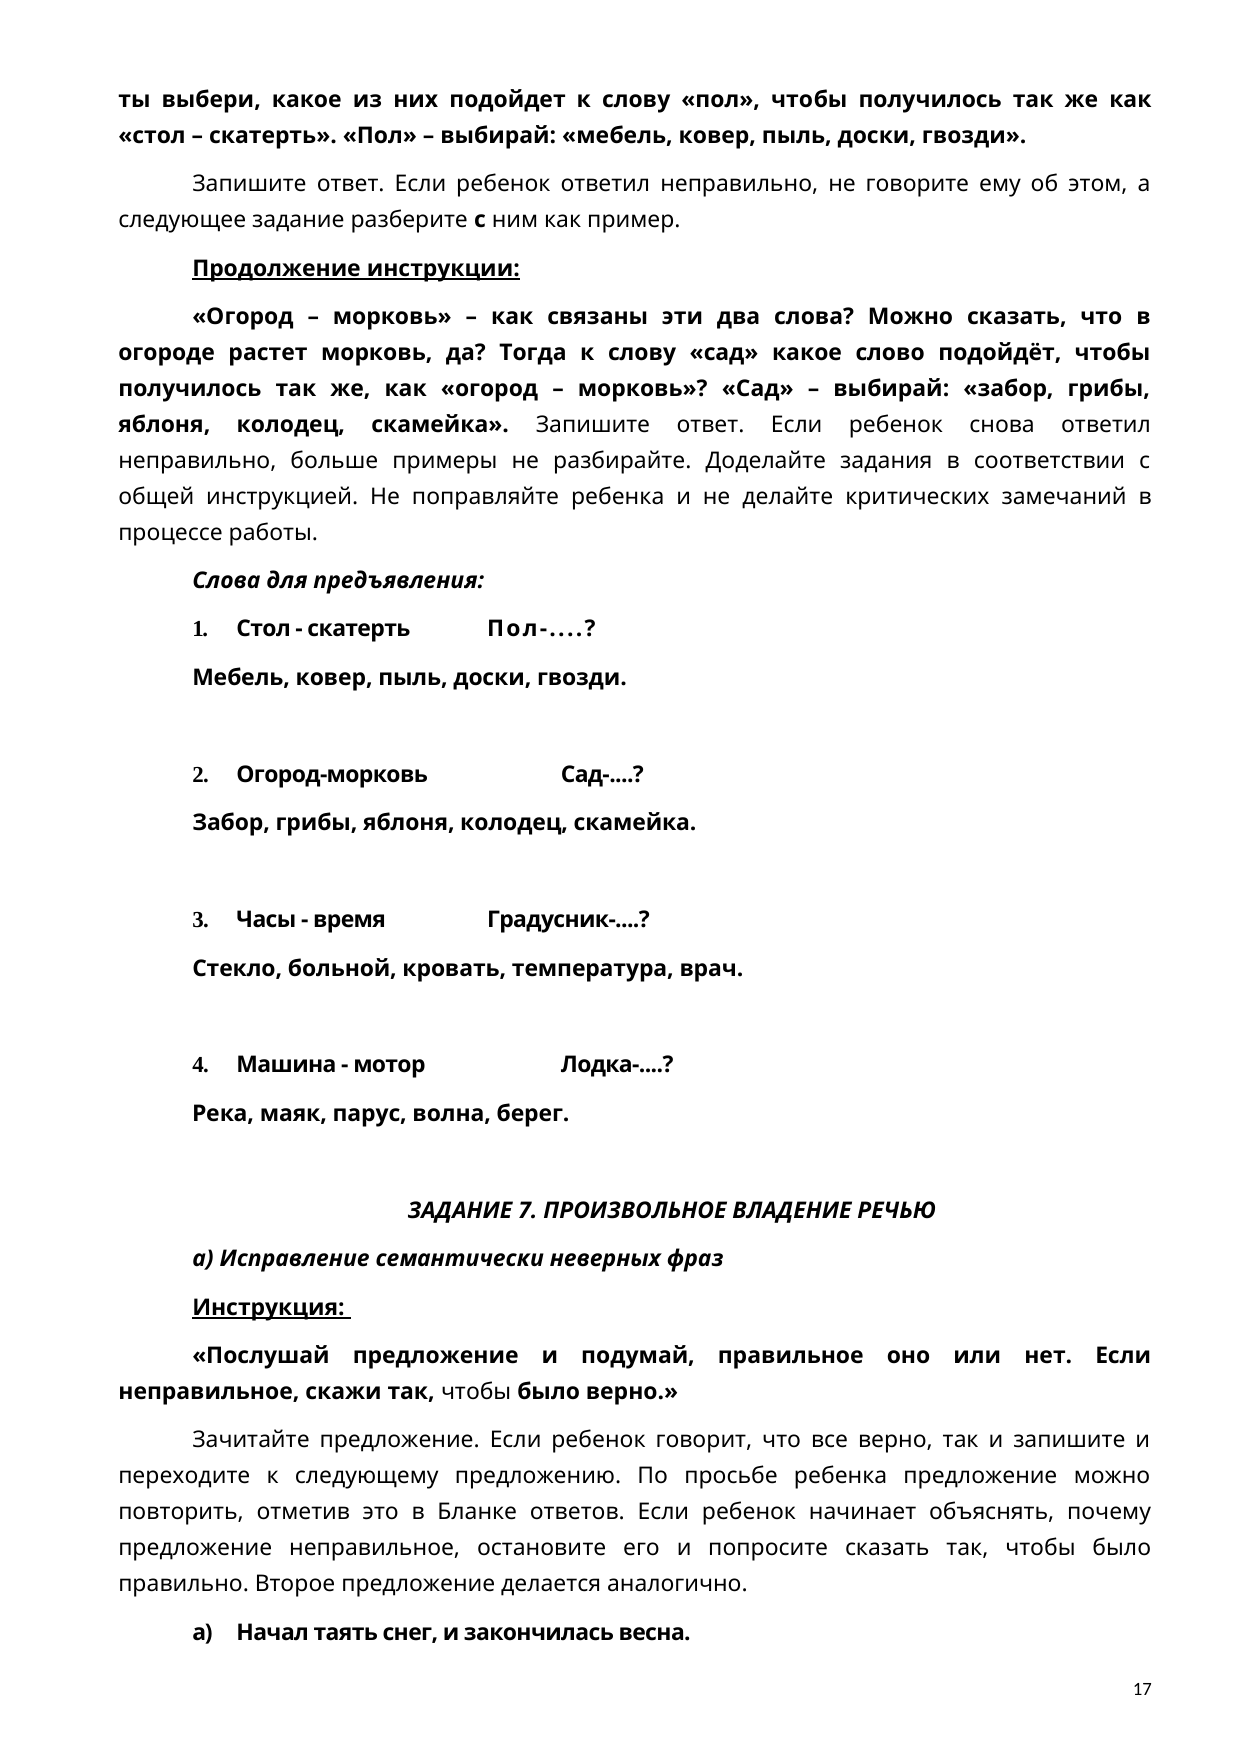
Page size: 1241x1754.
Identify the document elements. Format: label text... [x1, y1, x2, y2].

text Зачитайте предложение. Если ребенок говорит, что все верно, так и запишите и переходите к следующему предложению. По просьбе ребенка предложение можно повторить, отметив это в Бланке ответов. Если ребенок начинает объяснять, почему предложение неправильное, остановите его и попросите сказать так, чтобы было правильно. Второе предложение делается аналогично. [118, 1423, 1152, 1598]
list Машина - мотор Лодка-....? [118, 1048, 1152, 1079]
text ЗАДАНИЕ 7. ПРОИЗВОЛЬНОЕ ВЛАДЕНИЕ РЕЧЬЮ [118, 1194, 1152, 1225]
text Запишите ответ. Если ребенок ответил неправильно, не говорите ему об этом, а следующее задание разберите с ним как пример. [118, 167, 1152, 234]
text Забор, грибы, яблоня, колодец, скамейка. [118, 806, 1152, 837]
text Река, маяк, парус, волна, берег. [192, 1097, 1152, 1128]
text «Послушай предложение и подумай, правильное оно или нет. Если неправильное, скажи так, чтобы было верно.» [118, 1339, 1152, 1406]
text Стекло, больной, кровать, температура, врач. [118, 951, 1152, 983]
text а) Начал таять снег, и закончилась весна. [118, 1616, 1152, 1647]
text Мебель, ковер, пыль, доски, гвозди. [118, 661, 1152, 692]
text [118, 83, 1152, 150]
text Инструкция: [118, 1291, 1152, 1322]
text «Огород – морковь» – как связаны эти два слова? Можно сказать, что в огороде растет морковь, да? Тогда к слову «сад» какое слово подойдёт, чтобы получилось так же, как «огород – морковь»? «Сад» – выбирай: «забор, грибы, яблоня, колодец, скамейка». Запишите ответ. Если ребенок снова ответил неправильно, больше примеры не разбирайте. Доделайте задания в соответствии с общей инструкцией. Не поправляйте ребенка и не делайте критических замечаний в процессе работы. [118, 300, 1152, 547]
list Часы - время Градусник-....? [118, 903, 1152, 934]
text Слова для предъявления: [118, 564, 1152, 595]
list Стол - скатерть Пол-....? [118, 612, 1152, 644]
text Продолжение инструкции: [118, 251, 1152, 283]
list Огород-морковь Сад-....? [118, 758, 1152, 789]
text а) Исправление семантически неверных фраз [118, 1242, 1152, 1273]
